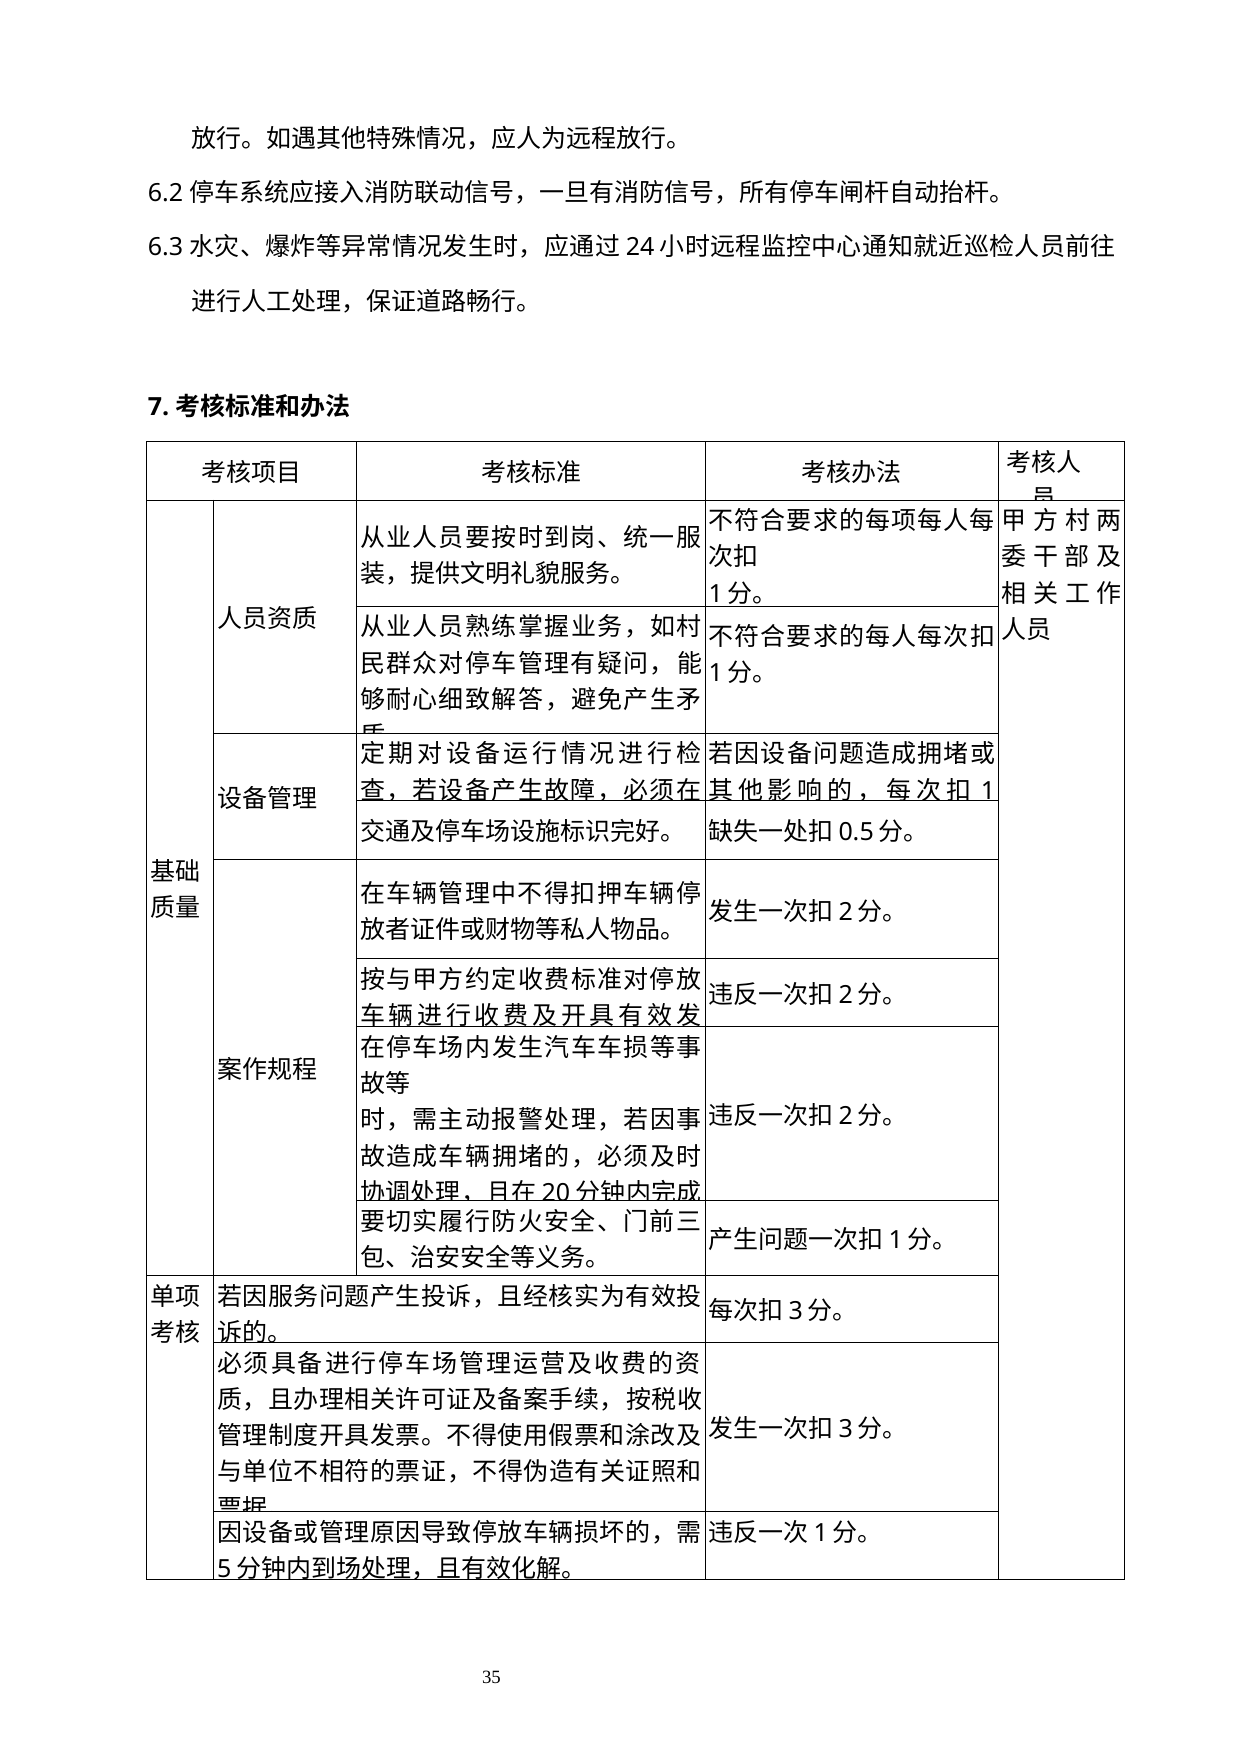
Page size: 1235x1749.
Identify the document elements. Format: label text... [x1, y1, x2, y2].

table_cell 甲方村两委干部及相关工作人员 [999, 501, 1124, 1579]
table_cell 违反一次1分。 [706, 1512, 998, 1579]
table_cell 按与甲方约定收费标准对停放车辆进行收费及开具有效发票。 [357, 959, 705, 1026]
table_cell 产生问题一次扣1分。 [706, 1201, 998, 1275]
table_cell 发生一次扣2分。 [706, 860, 998, 958]
list 停车系统应接入消防联动信号，一旦有消防信号，所有停车闸杆自动抬杆。 [148, 172, 1116, 209]
table_cell 交通及停车场设施标识完好。 [357, 801, 705, 859]
table_cell 从业人员要按时到岗、统一服装，提供文明礼貌服务。 [357, 501, 705, 606]
table_cell 若因服务问题产生投诉，且经核实为有效投诉的。 [214, 1276, 705, 1342]
table_cell 基础 质量 [147, 501, 213, 1275]
table_cell 不符合要求的每项每人每次扣 1分。 [706, 501, 998, 606]
table_cell 违反一次扣2分。 [706, 1027, 998, 1200]
table_cell 若因设备问题造成拥堵或其他影响的，每次扣1分。 [706, 734, 998, 800]
table_cell 发生一次扣3分。 [706, 1343, 998, 1511]
list 水灾、爆炸等异常情况发生时，应通过24小时远程监控中心通知就近巡检人员前往进行人工处理，保证道路畅行。 [148, 227, 1116, 317]
list 考核标准和办法 [148, 387, 1116, 423]
table_header 考核项目 [147, 442, 356, 499]
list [148, 118, 1116, 154]
table_cell 在车辆管理中不得扣押车辆停放者证件或财物等私人物品。 [357, 860, 705, 958]
table_cell 单项 考核 [147, 1276, 213, 1579]
table_header 考核人员 [999, 442, 1124, 499]
table_cell 在停车场内发生汽车车损等事故等 时，需主动报警处理，若因事故造成车辆拥堵的，必须及时协调处理，且在20分钟内完成疏通。 [357, 1027, 705, 1200]
table_cell 设备管理 [214, 734, 356, 859]
table_header 考核办法 [706, 442, 998, 499]
table_cell 每次扣3分。 [706, 1276, 998, 1342]
table_cell 缺失一处扣0.5分。 [706, 801, 998, 859]
table_cell 不符合要求的每人每次扣1分。 [706, 607, 998, 733]
table_cell 必须具备进行停车场管理运营及收费的资质，且办理相关许可证及备案手续，按税收管理制度开具发票。不得使用假票和涂改及与单位不相符的票证，不得伪造有关证照和票据。 [214, 1343, 705, 1511]
table_cell 要切实履行防火安全、门前三包、治安安全等义务。 [357, 1201, 705, 1275]
table_cell 定期对设备运行情况进行检查，若设备产生故障，必须在24小时内完成维修。 [357, 734, 705, 800]
table_cell 从业人员熟练掌握业务，如村民群众对停车管理有疑问，能够耐心细致解答，避免产生矛盾。 [357, 607, 705, 733]
table_header 考核标准 [357, 442, 705, 499]
table_cell 因设备或管理原因导致停放车辆损坏的，需5分钟内到场处理，且有效化解。 [214, 1512, 705, 1579]
table_cell 人员资质 [214, 501, 356, 733]
table_cell 违反一次扣2分。 [706, 959, 998, 1026]
table_cell 案作规程 [214, 860, 356, 1275]
